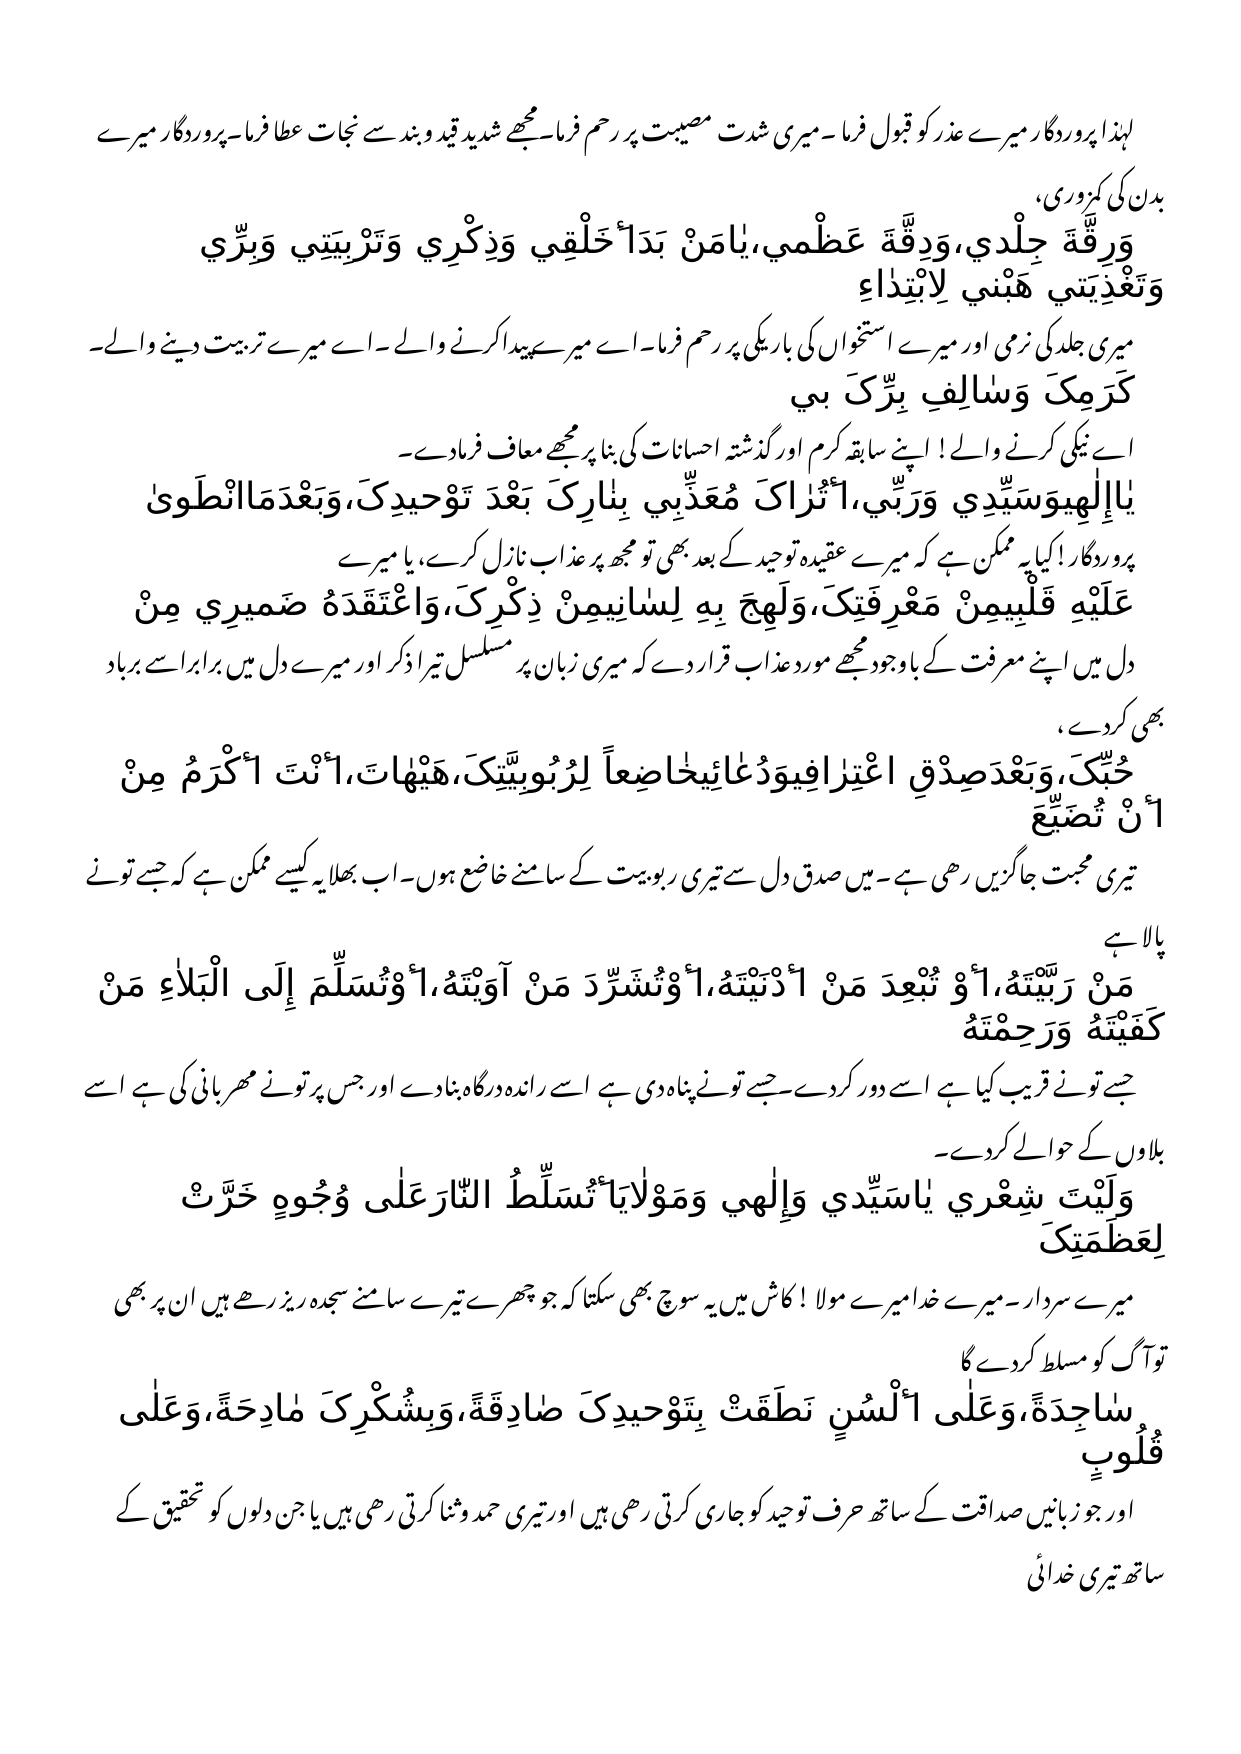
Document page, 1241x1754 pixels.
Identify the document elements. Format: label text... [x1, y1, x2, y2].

text اے نیکی کرنے والے! اپنے سابقہ کرم اور گذشتہ احسانات کی بنا پر مجھے معاف فرمادے۔ [75, 412, 1165, 475]
text حُبِّکَ،وَبَعْدَصِدْقِ اعْتِرٰافِيوَدُعٰائِيخٰاضِعاً لِرُبُوبِیَّتِکَ،هَیْهٰاتَ،اٴَنْتَ اٴَکْرَمُ مِنْ اٴَنْ تُضَیِّعَ [75, 749, 1165, 837]
text میری جلد کی نرمی اور میرے استخواں کی باریکی پر رحم فرما۔اے میرے پیداکرنے والے ۔اے میرے تربیت دینے والے۔ [75, 306, 1165, 368]
text پروردگار!کیا یہ ممکن ہے کہ میرے عقیدہ توحید کے بعد بھی تو مجھ پر عذاب نازل کرے، یا میرے [75, 518, 1165, 581]
text یٰاإِلٰهِيوَسَیِّدِي وَرَبِّي،اٴَتُرٰاکَ مُعَذِّبِي بِنٰارِکَ بَعْدَ تَوْحیدِکَ،وَبَعْدَمَاانْطَویٰ [75, 475, 1165, 518]
text وَلَیْتَ شِعْري یٰاسَیِّدي وَإِلٰهي وَمَوْلٰايَاٴَتُسَلِّطُ النّٰارَعَلٰی وُجُوهٍ خَرَّتْ لِعَظَمَتِکَ [75, 1174, 1165, 1261]
text وَرِقَّةَ جِلْدي،وَدِقَّةَ عَظْمي،یٰامَنْ بَدَاٴَخَلْقِي وَذِکْرِي وَتَرْبِیَتِي وَبِرِّي وَتَغْذِیَتي هَبْني لِابْتِدٰاءِ [75, 219, 1165, 306]
text سٰاجِدَةً،وَعَلٰی اٴَلْسُنٍ نَطَقَتْ بِتَوْحیدِکَ صٰادِقَةً،وَبِشُکْرِکَ مٰادِحَةً،وَعَلٰی قُلُوبٍ [75, 1386, 1165, 1474]
text عَلَیْهِ قَلْبِيمِنْ مَعْرِفَتِکَ،وَلَهِجَ بِهِ لِسٰانِيمِنْ ذِکْرِکَ،وَاعْتَقَدَهُ ضَمیرِي مِنْ [75, 581, 1165, 624]
text تیری محبت جاگزیں رھی ہے ۔میں صدق دل سے تیری ربوبیت کے سامنے خاضع ہوں۔اب بھلا یہ کیسے ممکن ہے کہ جسے تونے پالا ہے [75, 837, 1165, 962]
text دل میں اپنے معرفت کے باوجود مجھے مورد عذاب قرار دے کہ میری زبان پر مسلسل تیرا ذکر اور میرے دل میں برابراسے برباد بھی کردے ، [75, 624, 1165, 749]
text مَنْ رَبَّیْتَهُ،اٴَوْ تُبْعِدَ مَنْ اٴَدْنَیْتَهُ،اٴَوْتُشَرِّدَ مَنْ آوَیْتَهُ،اٴَوْتُسَلِّمَ إِلَی الْبَلاٰءِ مَنْ کَفَیْتَهُ وَرَحِمْتَهُ [75, 962, 1165, 1049]
text کَرَمِکَ وَسٰالِفِ بِرِّکَ بي [75, 368, 1165, 412]
text اور جو زبانیں صداقت کے ساتھ حرف توحید کو جاری کرتی رھی ہیں اور تیری حمد وثنا کرتی رھی ہیں یا جن دلوں کو تحقیق کے ساتھ تیری خدائی [75, 1474, 1165, 1599]
text میرے سردار ۔میرے خدامیرے مولا ! کاش میں یہ سوچ بھی سکتا کہ جو چھرے تیرے سامنے سجدہ ریز رھے ہیں ان پر بھی توآگ کو مسلط کردے گا [75, 1261, 1165, 1386]
text لہٰذا پروردگار میرے عذر کو قبول فرما ۔میری شدت مصیبت پر رحم فرما۔مجھے شدید قید وبند سے نجات عطا فرما۔پروردگار میرے بدن کی کمزوری، [75, 94, 1165, 219]
text جسے تونے قریب کیا ہے اسے دور کردے۔جسے تونے پناہ دی ہے اسے راندہ درگاہ بنادے اور جس پر تونے مھربانی کی ہے اسے بلاوں کے حوالے کردے۔ [75, 1049, 1165, 1174]
